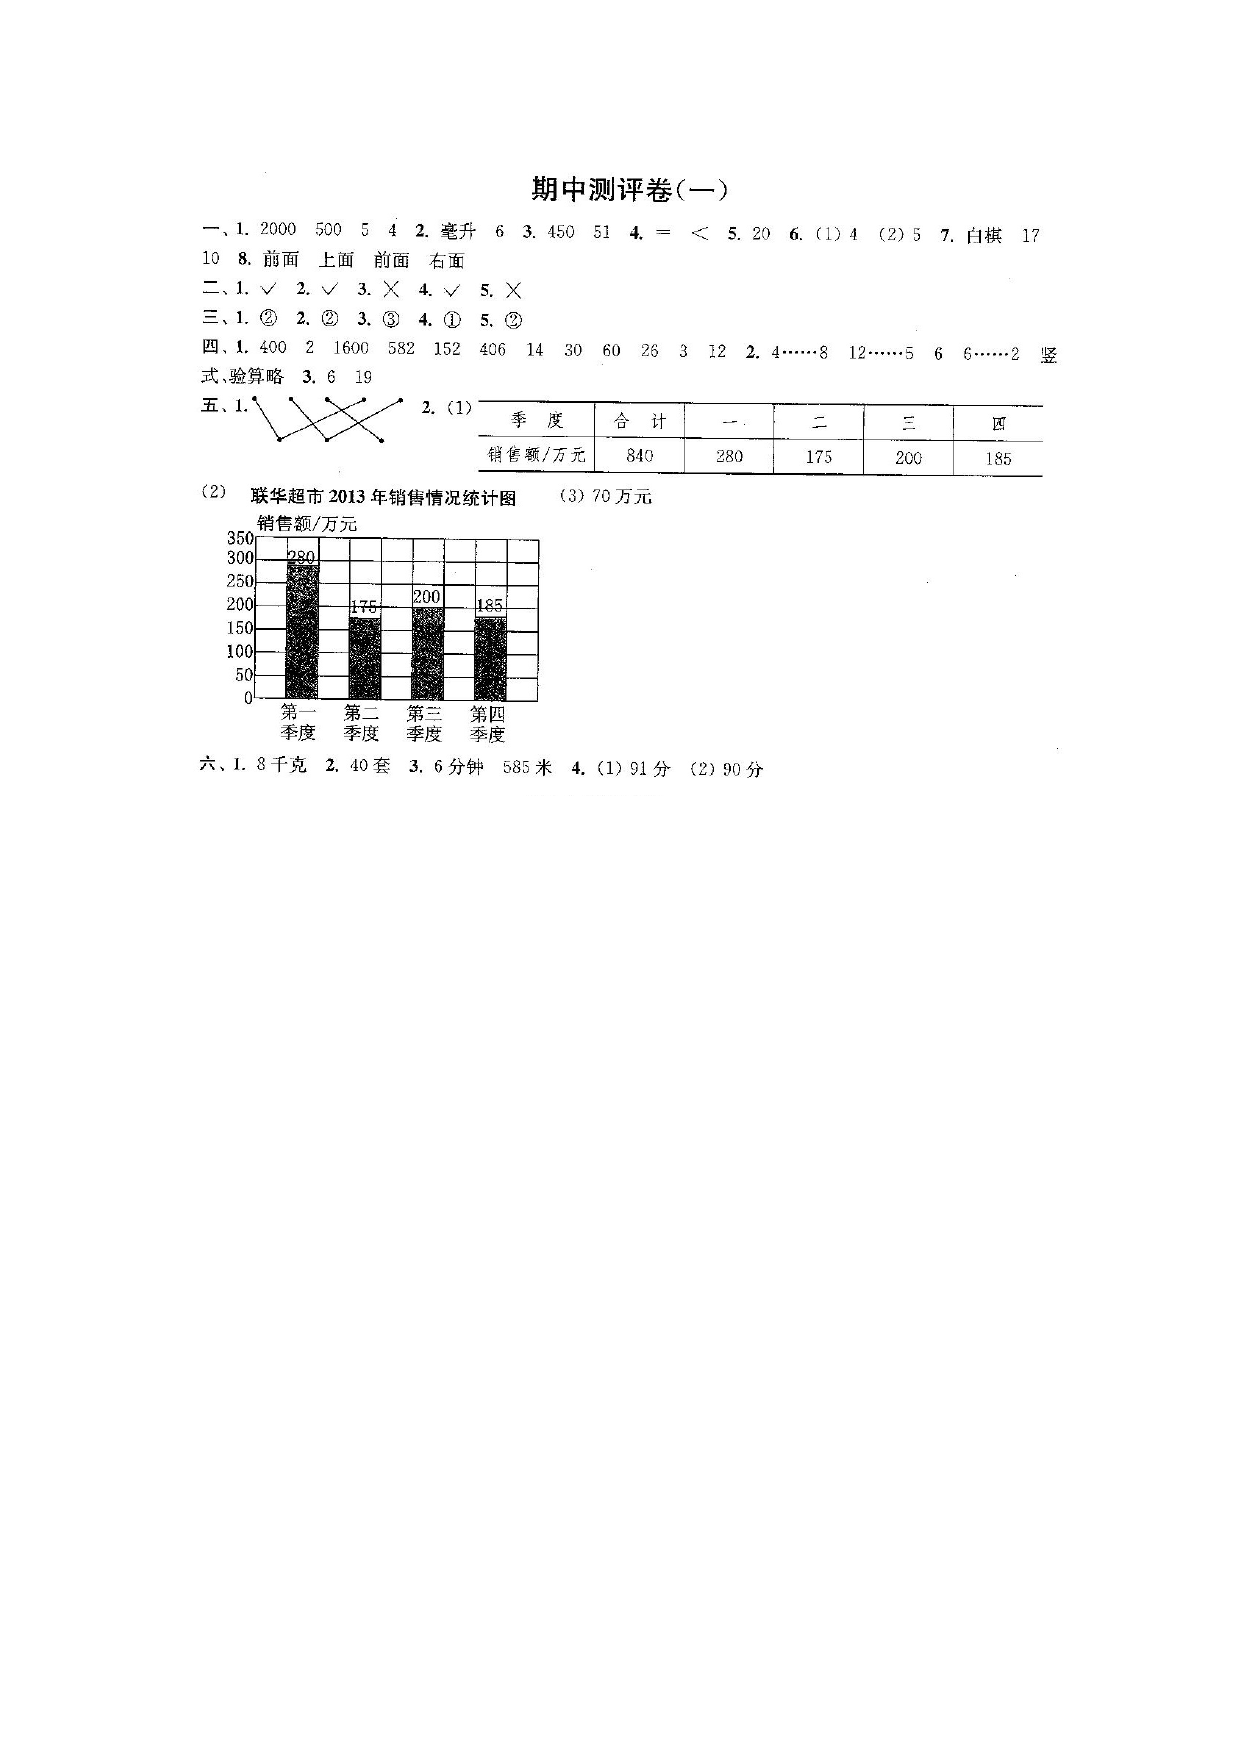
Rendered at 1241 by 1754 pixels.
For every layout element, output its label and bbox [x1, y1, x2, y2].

picture [187, 162, 1065, 796]
